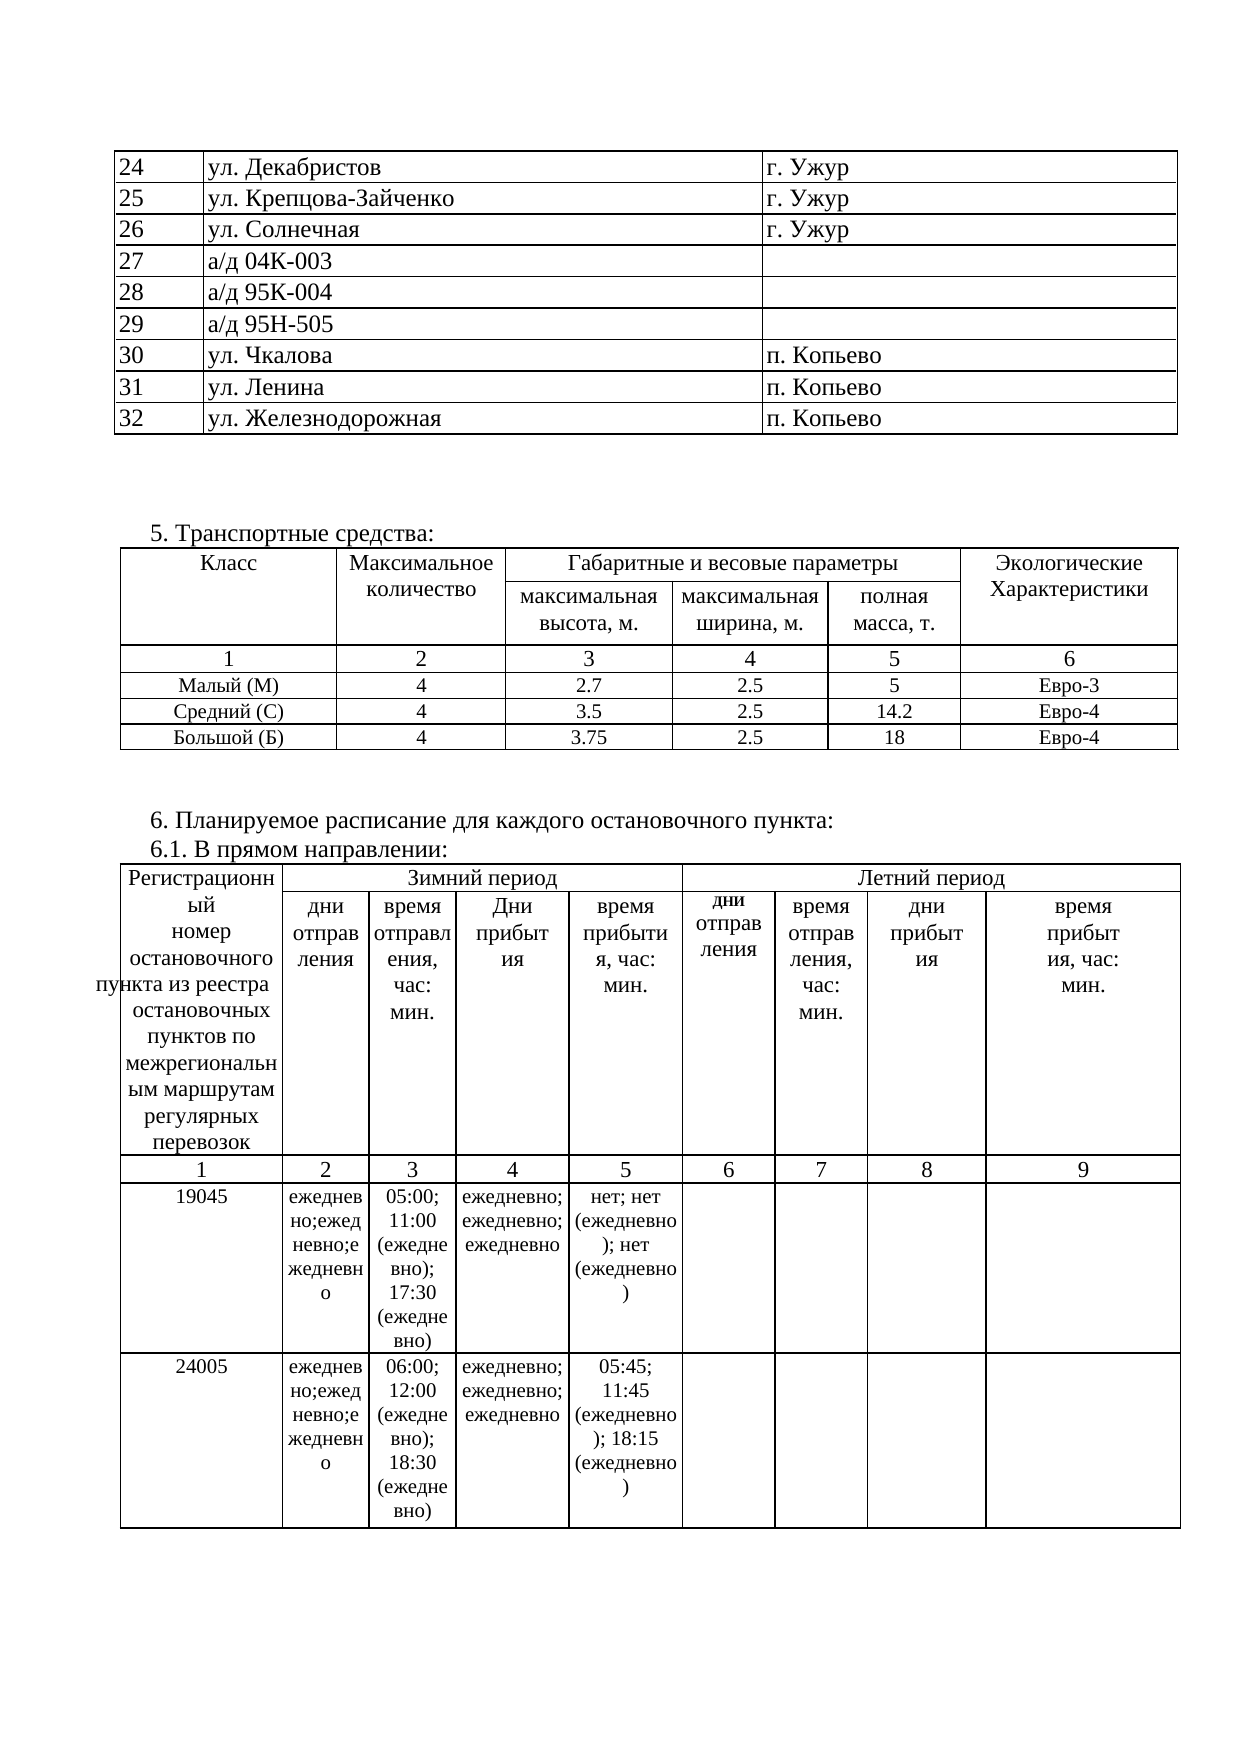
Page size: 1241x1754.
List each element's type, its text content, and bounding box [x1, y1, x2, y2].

table_cell нет; нет (ежедневно); нет (ежедневно) [570, 1184, 682, 1352]
table_cell 05:00; 11:00 (ежедневно); 17:30 (ежедневно) [370, 1184, 455, 1352]
table_header Максимальное количество [337, 549, 505, 644]
table_cell ул. Чкалова [204, 340, 762, 370]
table_cell п. Копьево [763, 370, 1177, 402]
table_cell 26 [115, 214, 203, 244]
table_cell [763, 244, 1177, 276]
table_cell [763, 276, 1177, 307]
table_cell максимальная ширина, м. [673, 582, 827, 644]
table_header Габаритные и весовые параметры [506, 549, 960, 581]
table_cell время прибыт ия, час: мин. [987, 892, 1180, 1154]
table_cell ул. Крепцова-Зайченко [204, 183, 762, 213]
table_cell ежедневно;ежедневно;ежедневно [457, 1354, 568, 1527]
table_cell дни отправ ления [283, 892, 368, 1154]
table_cell 2 [337, 646, 505, 672]
table_cell 4 [337, 725, 505, 749]
table_cell 29 [115, 308, 203, 339]
table_cell [763, 307, 1177, 339]
table_cell [776, 1184, 867, 1352]
table_cell 32 [115, 403, 203, 433]
table_cell 7 [776, 1156, 867, 1182]
table_cell 8 [868, 1156, 985, 1182]
table_header Экологические Характеристики [961, 549, 1177, 644]
table_cell 6 [683, 1156, 774, 1182]
table_cell ежедневно;ежедневно;ежедневно [283, 1354, 368, 1527]
table_cell время прибыти я, час: мин. [570, 892, 682, 1154]
table_cell ежедневно;ежедневно;ежедневно [283, 1184, 368, 1352]
table_cell ул. Солнечная [204, 215, 762, 244]
table_cell 31 [115, 371, 203, 402]
table_header Класс [121, 549, 336, 644]
table_cell п. Копьево [763, 402, 1177, 433]
table_cell 4 [457, 1156, 568, 1182]
table_cell 2 [283, 1156, 368, 1182]
table_cell 3.5 [506, 699, 672, 723]
table_cell 6 [961, 646, 1177, 672]
table_cell [868, 1184, 985, 1352]
table_cell Дни прибыт ия [457, 892, 568, 1154]
table_cell ул. Декабристов [204, 152, 762, 181]
table_header Зимний период [283, 865, 682, 891]
table_cell 3.75 [506, 725, 672, 749]
table_cell 5 [829, 646, 960, 672]
table_cell [683, 1354, 774, 1527]
table_cell [776, 1354, 867, 1527]
table_cell 2.7 [506, 673, 672, 697]
table_header Летний период [683, 865, 1180, 891]
table_cell а/д 95К-004 [204, 277, 762, 307]
table_cell 25 [115, 183, 203, 213]
table_cell 06:00; 12:00 (ежедневно); 18:30 (ежедневно) [370, 1354, 455, 1527]
table_cell 2.5 [673, 673, 827, 697]
table_cell 05:45; 11:45 (ежедневно); 18:15 (ежедневно) [570, 1354, 682, 1527]
table_cell 4 [337, 699, 505, 723]
text 6.1. В прямом направлении: [150, 834, 1090, 863]
table_cell время отправ ления, час: мин. [776, 892, 867, 1154]
table_cell ДНИ отправ ления [683, 892, 774, 1154]
table_cell 1 [121, 1156, 282, 1182]
table_cell 18 [829, 725, 960, 749]
table_cell Евро-3 [961, 673, 1177, 697]
table_header Регистрационный номер остановочного пункта из реестра остановочных пунктов по межрегиональным маршрутам регулярных перевозок [121, 865, 282, 1154]
table_cell Средний (С) [121, 699, 336, 723]
table_cell 24005 [121, 1354, 282, 1527]
table_cell а/д 95Н-505 [204, 309, 762, 339]
table_cell а/д 04К-003 [204, 246, 762, 276]
table_cell дни прибыт ия [868, 892, 985, 1154]
table_cell 2.5 [673, 699, 827, 723]
table_cell ул. Ленина [204, 372, 762, 402]
text 6. Планируемое расписание для каждого остановочного пункта: [150, 805, 1090, 834]
table_cell ежедневно;ежедневно;ежедневно [457, 1184, 568, 1352]
table_cell г. Ужур [763, 152, 1177, 181]
table_cell максимальная высота, м. [506, 582, 672, 644]
table_cell 19045 [121, 1184, 282, 1352]
table_cell 14.2 [829, 699, 960, 723]
table_cell [987, 1184, 1180, 1352]
table_cell 1 [121, 646, 336, 672]
table_cell [868, 1354, 985, 1527]
table_cell 4 [337, 673, 505, 697]
table_cell 2.5 [673, 725, 827, 749]
table_cell 3 [506, 646, 672, 672]
table_cell 5 [570, 1156, 682, 1182]
table_cell Большой (Б) [121, 725, 336, 749]
text 5. Транспортные средства: [150, 518, 1090, 547]
table_cell полная масса, т. [829, 582, 960, 644]
table_cell Малый (М) [121, 673, 336, 697]
table_cell п. Копьево [763, 339, 1177, 370]
table_cell 24 [115, 152, 203, 181]
table_cell 30 [115, 340, 203, 370]
table_cell г. Ужур [763, 181, 1177, 213]
table_cell Евро-4 [961, 725, 1177, 749]
table_cell 5 [829, 673, 960, 697]
table_cell 27 [115, 245, 203, 276]
table_cell время отправл ения, час: мин. [370, 892, 455, 1154]
table_cell 28 [115, 277, 203, 307]
table_cell 9 [987, 1156, 1180, 1182]
table_cell г. Ужур [763, 213, 1177, 244]
table_cell Евро-4 [961, 699, 1177, 723]
table_cell 4 [673, 646, 827, 672]
table_cell 3 [370, 1156, 455, 1182]
table_cell [987, 1354, 1180, 1527]
table_cell [683, 1184, 774, 1352]
table_cell ул. Железнодорожная [204, 403, 762, 433]
